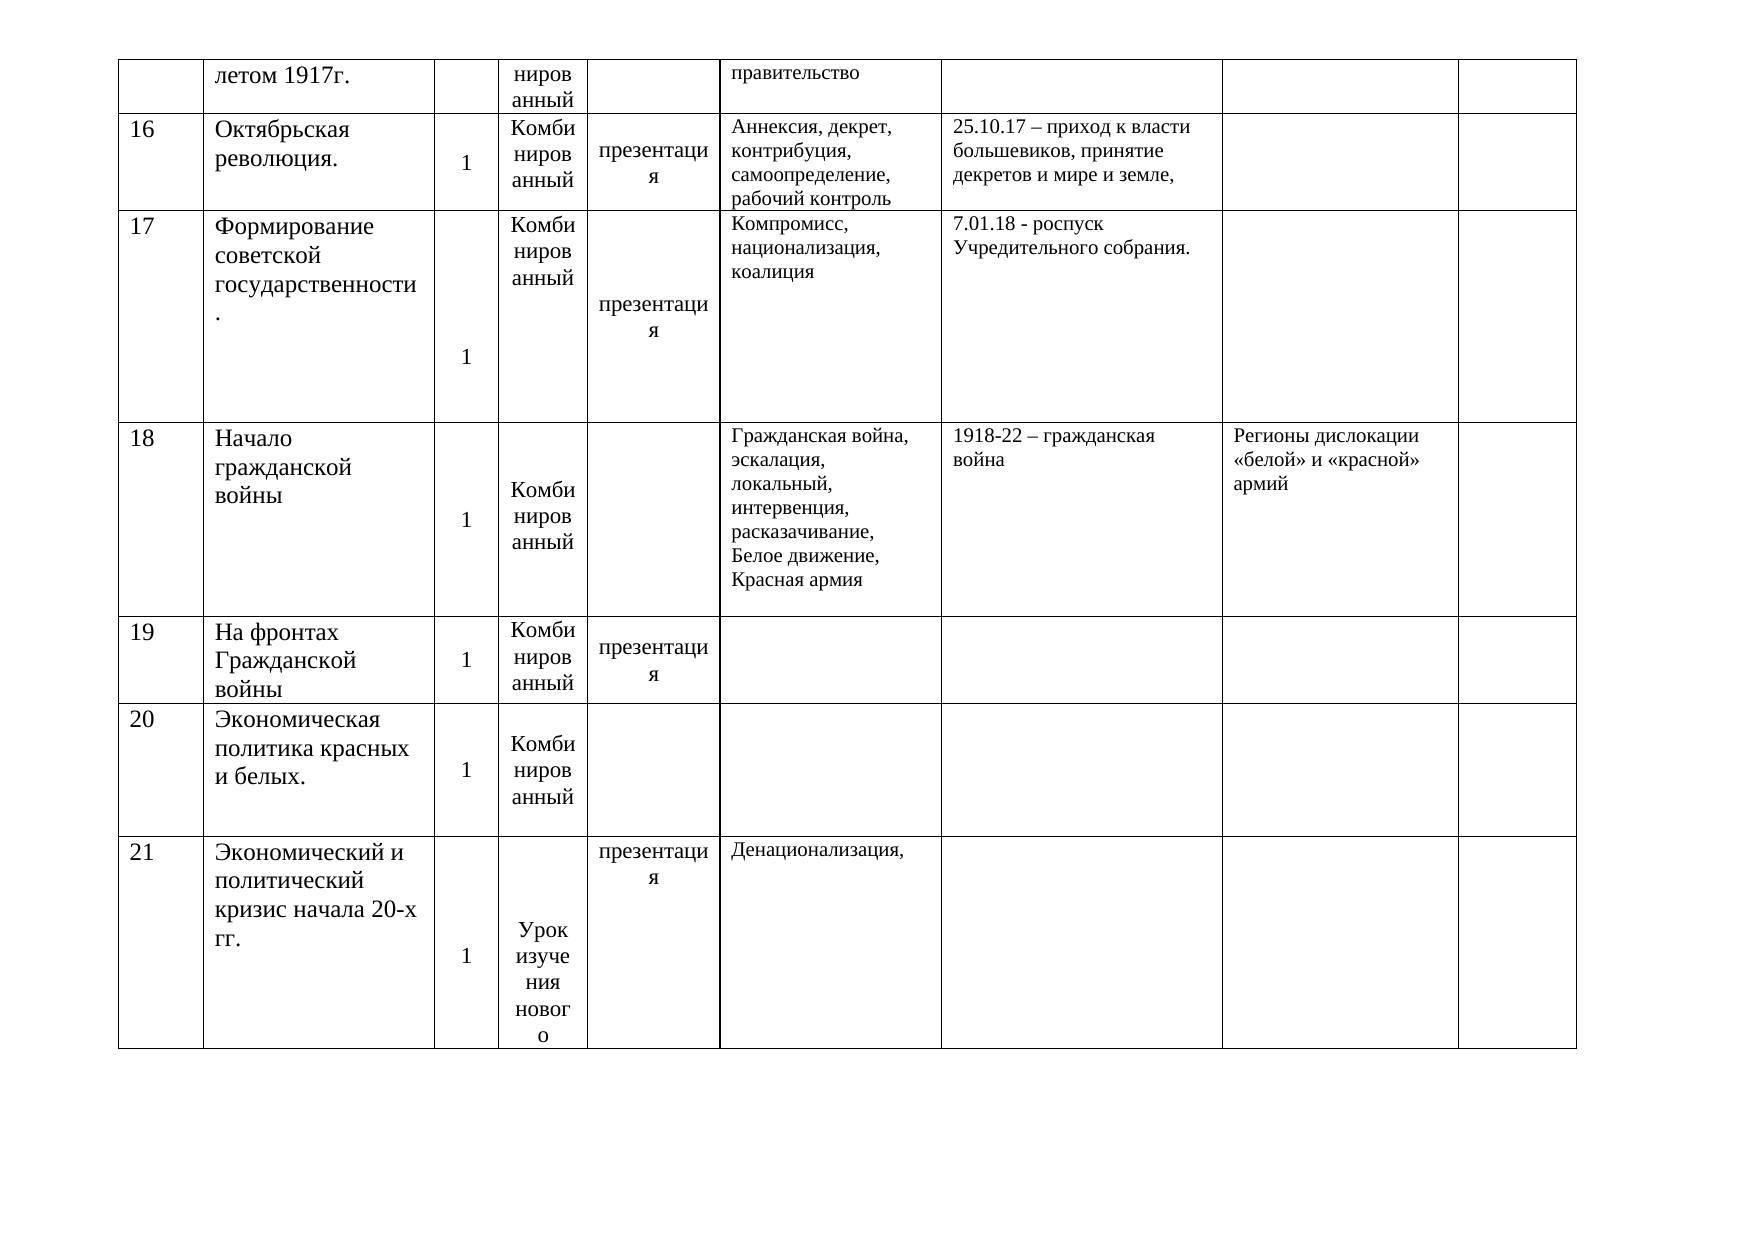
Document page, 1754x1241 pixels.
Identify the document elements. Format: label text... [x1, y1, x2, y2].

table_cell [942, 60, 1222, 113]
table_cell 21 [119, 841, 203, 1052]
table_cell презентация [588, 114, 719, 210]
table_cell [588, 423, 719, 620]
table_cell 20 [119, 709, 203, 840]
table_cell 1918-22 – гражданская война [942, 423, 1222, 620]
table_cell 1 [435, 621, 498, 707]
table_cell [721, 621, 941, 707]
table_cell [588, 60, 719, 113]
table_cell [204, 841, 434, 1052]
table_cell 17 [119, 211, 203, 422]
table_cell Комбинированный [499, 60, 587, 113]
table_cell Гражданская война, эскалация, локальный, интервенция, расказачивание, Белое движение, Красная армия [721, 423, 941, 620]
table_cell 19 [119, 621, 203, 707]
table_cell [1223, 114, 1458, 210]
table_cell Комбинированный [499, 709, 587, 840]
table_cell Комбинированный [499, 621, 587, 707]
table_cell Аннексия, декрет, контрибуция, самоопределение, рабочий контроль [721, 114, 941, 210]
table_cell [1459, 211, 1576, 422]
table_cell [1459, 621, 1576, 707]
table_cell [721, 709, 941, 840]
table_cell презентация [588, 841, 719, 1052]
table_cell [1459, 841, 1576, 1052]
table_cell [1223, 621, 1458, 707]
table_cell 7.01.18 - роспуск Учредительного собрания. [942, 211, 1222, 422]
table_cell 1 [435, 60, 498, 113]
table_cell Начало гражданской войны [204, 423, 434, 620]
table_cell презентация [588, 211, 719, 422]
table_cell [1459, 114, 1576, 210]
table_cell Комбинированный [499, 211, 587, 422]
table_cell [721, 60, 941, 113]
table_cell [1459, 60, 1576, 113]
table_cell Октябрьская революция. [204, 114, 434, 210]
table_cell [1223, 60, 1458, 113]
table_cell Регионы дислокации «белой» и «красной» армий [1223, 423, 1458, 620]
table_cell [499, 841, 587, 1052]
table_cell [1459, 423, 1576, 620]
table_cell 18 [119, 423, 203, 620]
table_cell [942, 841, 1222, 1052]
table_cell презентация [588, 621, 719, 707]
table_cell 15 [119, 60, 203, 113]
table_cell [204, 60, 434, 113]
table_cell 1 [435, 211, 498, 422]
table_cell [588, 709, 719, 840]
table_cell [1223, 709, 1458, 840]
table_cell Компромисс, национализация, коалиция [721, 211, 941, 422]
table_cell [1459, 709, 1576, 840]
table_cell [1223, 211, 1458, 422]
table_cell 16 [119, 114, 203, 210]
table_cell [942, 709, 1222, 840]
table_cell Денационализация, [721, 841, 941, 1052]
table_cell Экономическая политика красных и белых. [204, 709, 434, 840]
table_cell 1 [435, 423, 498, 620]
table_cell 1 [435, 114, 498, 210]
table_cell 25.10.17 – приход к власти большевиков, принятие декретов и мире и земле, [942, 114, 1222, 210]
table_cell Комбинированный [499, 114, 587, 210]
table_cell 1 [435, 709, 498, 840]
table_cell [1223, 841, 1458, 1052]
table_cell [942, 621, 1222, 707]
table_cell Комбинированный [499, 423, 587, 620]
table_cell Формирование советской государственности. [204, 211, 434, 422]
table_cell 1 [435, 841, 498, 1052]
table_cell На фронтах Гражданской войны [204, 621, 434, 707]
